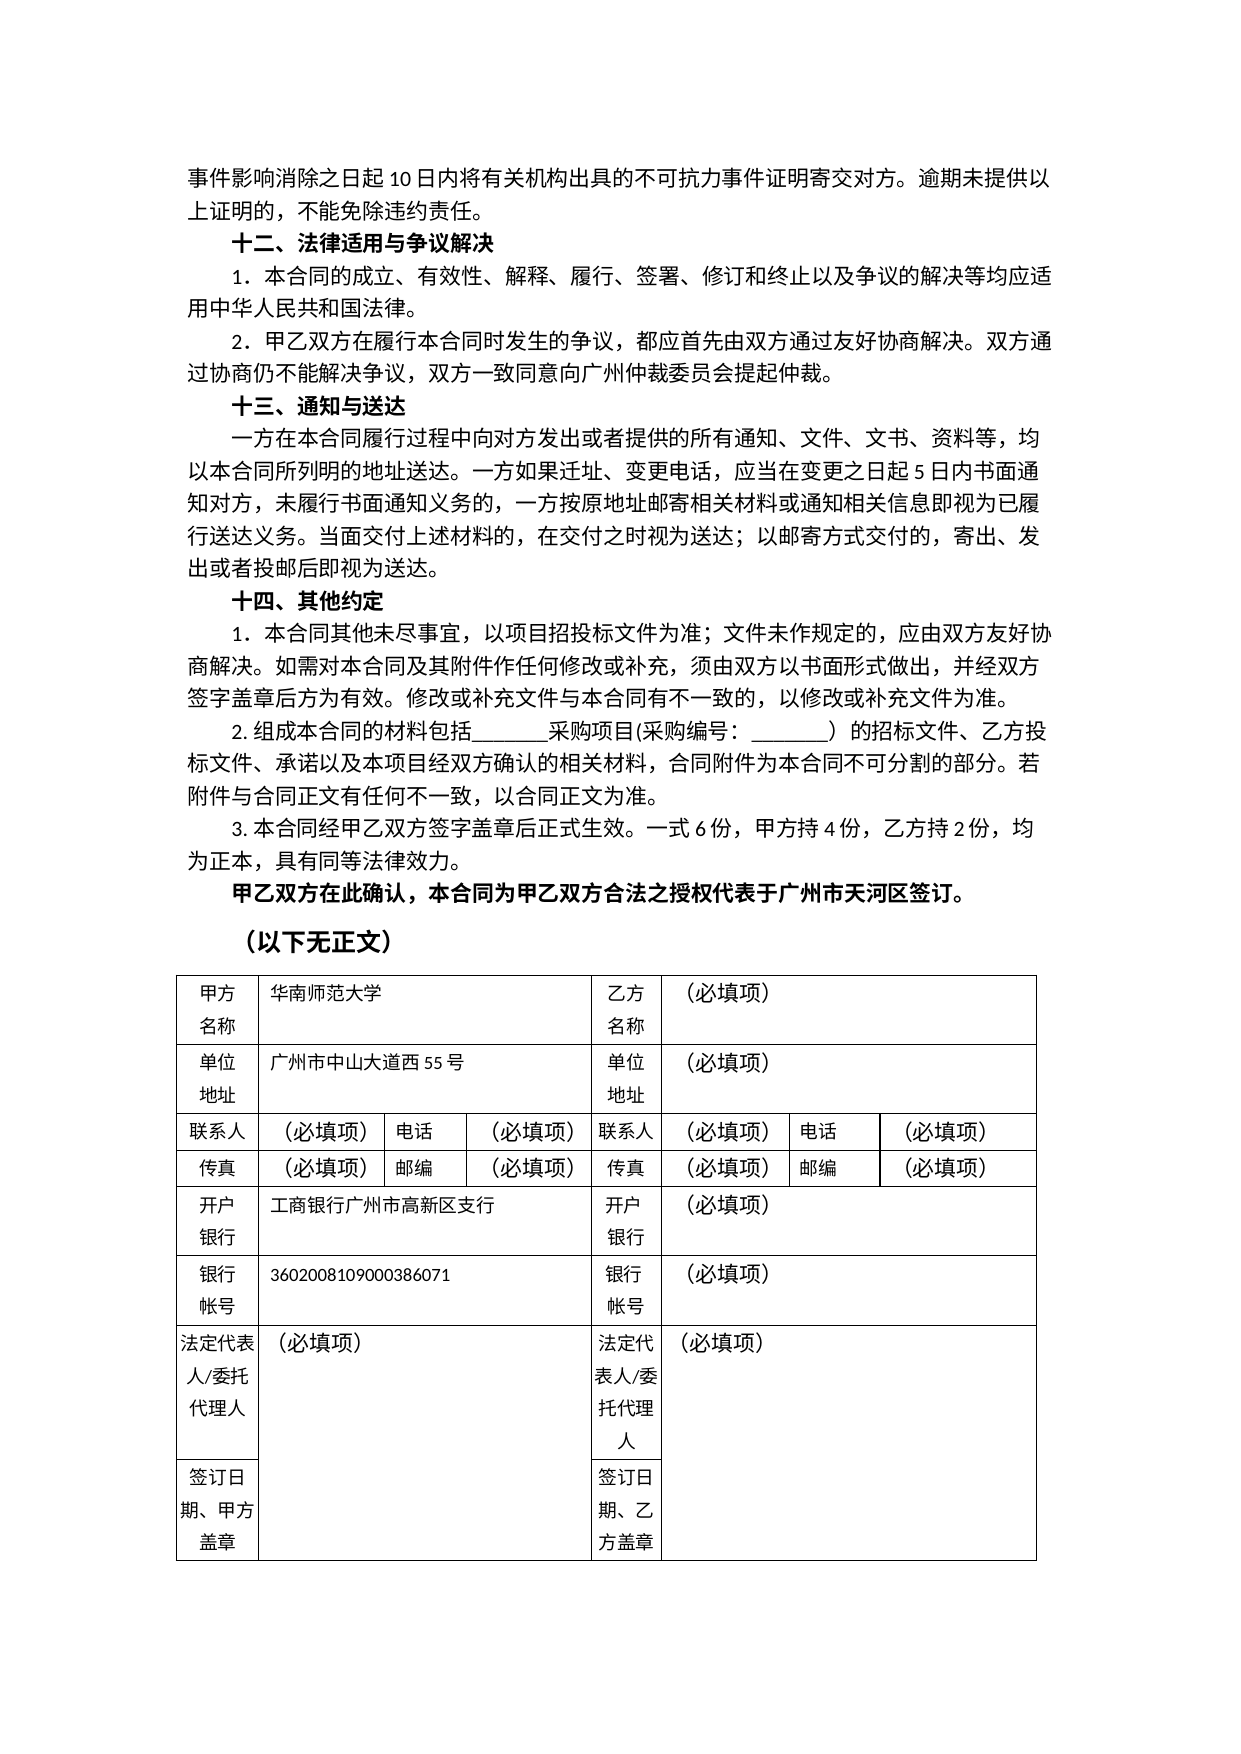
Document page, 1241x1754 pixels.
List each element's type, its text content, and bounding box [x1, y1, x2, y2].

table_cell 邮编 [385, 1151, 466, 1186]
text 3. 本合同经甲乙双方签字盖章后正式生效。一式6份，甲方持4份，乙方持2份，均为正本，具有同等法律效力。 [187, 812, 1053, 877]
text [187, 162, 1053, 227]
table_cell （必填项） [259, 1326, 591, 1560]
table_cell 开户 银行 [592, 1187, 661, 1255]
table_cell （必填项） [662, 1187, 1036, 1255]
table_cell 开户 银行 [177, 1187, 258, 1255]
table_header 甲方 名称 [177, 976, 258, 1044]
text 十三、通知与送达 [187, 389, 1053, 422]
table_cell （必填项） [662, 1326, 1036, 1560]
table_cell （必填项） [467, 1151, 591, 1186]
table_cell （必填项） [662, 1151, 789, 1186]
table_cell 电话 [790, 1114, 879, 1149]
table_cell 3602008109000386071 [259, 1256, 591, 1324]
text 甲乙双方在此确认，本合同为甲乙双方合法之授权代表于广州市天河区签订。 [187, 877, 1053, 909]
text 十二、法律适用与争议解决 [187, 227, 1053, 259]
table_cell （必填项） [467, 1114, 591, 1149]
table_cell 传真 [592, 1151, 661, 1186]
table_cell 银行 帐号 [177, 1256, 258, 1324]
table_cell （必填项） [259, 1114, 384, 1149]
table_cell （必填项） [662, 1256, 1036, 1324]
table_cell 签订日期、乙方盖章 [592, 1460, 661, 1560]
table_cell 单位 地址 [177, 1045, 258, 1113]
table_cell 工商银行广州市高新区支行 [259, 1187, 591, 1255]
text 1．本合同的成立、有效性、解释、履行、签署、修订和终止以及争议的解决等均应适用中华人民共和国法律。 [187, 259, 1053, 324]
table_cell （必填项） [259, 1151, 384, 1186]
table_cell 法定代表人/委托代理人 [177, 1326, 258, 1459]
text 十四、其他约定 [187, 584, 1053, 617]
table_cell 签订日期、甲方盖章 [177, 1460, 258, 1560]
table_header （必填项） [662, 976, 1036, 1044]
table_cell （必填项） [662, 1114, 789, 1149]
table_cell 传真 [177, 1151, 258, 1186]
table_cell 单位 地址 [592, 1045, 661, 1113]
table_cell 广州市中山大道西55号 [259, 1045, 591, 1113]
text 一方在本合同履行过程中向对方发出或者提供的所有通知、文件、文书、资料等，均以本合同所列明的地址送达。一方如果迁址、变更电话，应当在变更之日起5日内书面通知对方，未履行书面通知义务的，一方按原地址邮寄相关材料或通知相关信息即视为已履行送达义务。当面交付上述材料的，在交付之时视为送达；以邮寄方式交付的，寄出、发出或者投邮后即视为送达。 [187, 422, 1053, 584]
text 2. 组成本合同的材料包括_______采购项目(采购编号：_______）的招标文件、乙方投标文件、承诺以及本项目经双方确认的相关材料，合同附件为本合同不可分割的部分。若附件与合同正文有任何不一致，以合同正文为准。 [187, 714, 1053, 812]
table_cell 银行 帐号 [592, 1256, 661, 1324]
table_cell 法定代表人/委托代理人 [592, 1326, 661, 1459]
table_cell 电话 [385, 1114, 466, 1149]
table_cell （必填项） [881, 1114, 1036, 1149]
text （以下无正文） [231, 909, 1053, 974]
table_cell （必填项） [881, 1151, 1036, 1186]
text 2．甲乙双方在履行本合同时发生的争议，都应首先由双方通过友好协商解决。双方通过协商仍不能解决争议，双方一致同意向广州仲裁委员会提起仲裁。 [187, 324, 1053, 389]
table_cell （必填项） [662, 1045, 1036, 1113]
text 1．本合同其他未尽事宜，以项目招投标文件为准；文件未作规定的，应由双方友好协商解决。如需对本合同及其附件作任何修改或补充，须由双方以书面形式做出，并经双方签字盖章后方为有效。修改或补充文件与本合同有不一致的，以修改或补充文件为准。 [187, 617, 1053, 714]
table_cell 联系人 [177, 1114, 258, 1149]
table_header 华南师范大学 [259, 976, 591, 1044]
table_header 乙方 名称 [592, 976, 661, 1044]
table_cell 联系人 [592, 1114, 661, 1149]
table_cell 邮编 [790, 1151, 879, 1186]
